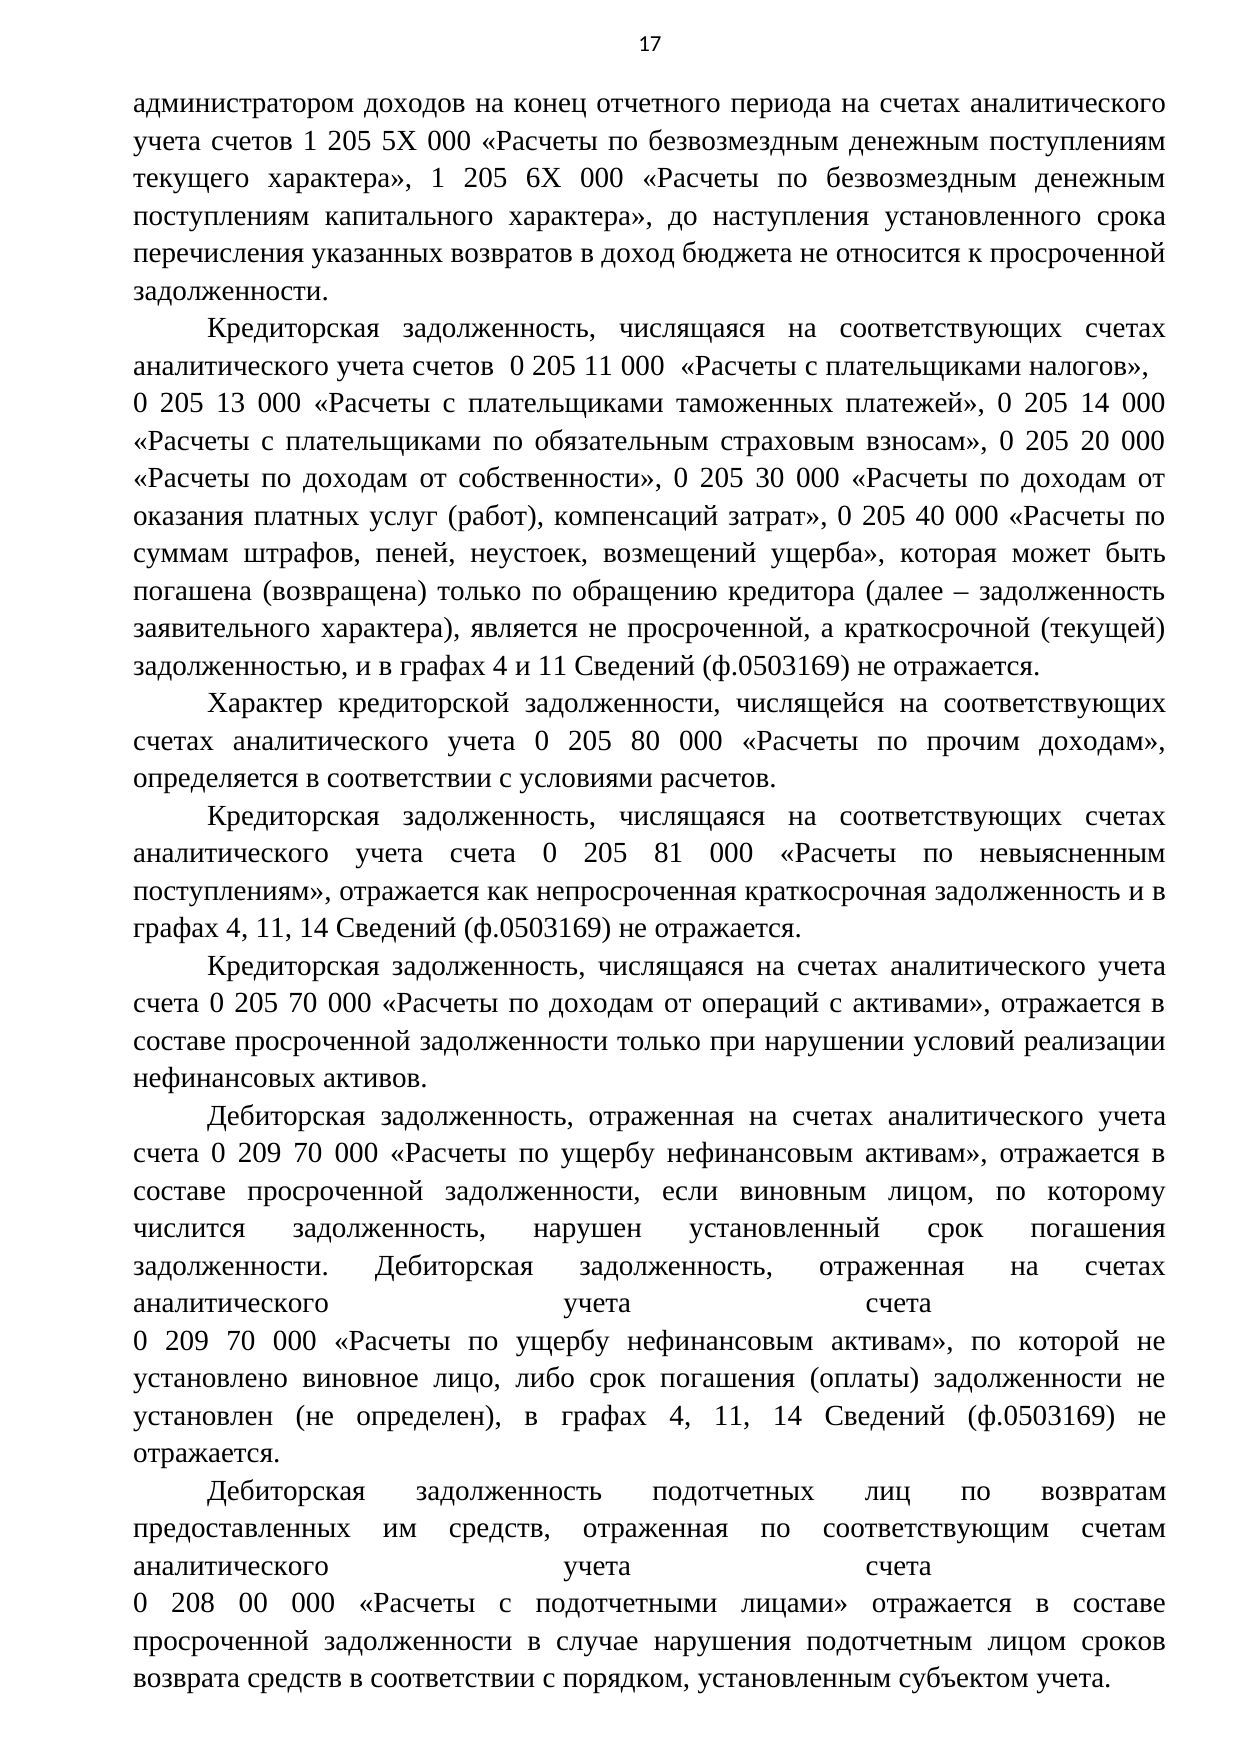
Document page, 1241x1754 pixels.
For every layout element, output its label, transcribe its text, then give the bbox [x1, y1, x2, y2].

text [133, 86, 1167, 307]
text Дебиторская задолженность подотчетных лиц по возвратам предоставленных им средств, отраженная по соответствующим счетам аналитического учета счета 0 208 00 000 «Расчеты с подотчетными лицами» отражается в составе просроченной задолженности в случае нарушения подотчетным лицом сроков возврата средств в соответствии с порядком, установленным субъектом учета. [133, 1473, 1167, 1694]
text Кредиторская задолженность, числящаяся на счетах аналитического учета счета 0 205 70 000 «Расчеты по доходам от операций с активами», отражается в составе просроченной задолженности только при нарушении условий реализации нефинансовых активов. [133, 948, 1167, 1094]
text Характер кредиторской задолженности, числящейся на соответствующих счетах аналитического учета 0 205 80 000 «Расчеты по прочим доходам», определяется в соответствии с условиями расчетов. [133, 686, 1167, 794]
text Кредиторская задолженность, числящаяся на соответствующих счетах аналитического учета счетов 0 205 11 000 «Расчеты с плательщиками налогов», 0 205 13 000 «Расчеты с плательщиками таможенных платежей», 0 205 14 000 «Расчеты с плательщиками по обязательным страховым взносам», 0 205 20 000 «Расчеты по доходам от собственности», 0 205 30 000 «Расчеты по доходам от оказания платных услуг (работ), компенсаций затрат», 0 205 40 000 «Расчеты по суммам штрафов, пеней, неустоек, возмещений ущерба», которая может быть погашена (возвращена) только по обращению кредитора (далее – задолженность заявительного характера), является не просроченной, а краткосрочной (текущей) задолженностью, и в графах 4 и 11 Сведений (ф.0503169) не отражается. [133, 311, 1167, 682]
text Дебиторская задолженность, отраженная на счетах аналитического учета счета 0 209 70 000 «Расчеты по ущербу нефинансовым активам», отражается в составе просроченной задолженности, если виновным лицом, по которому числится задолженность, нарушен установленный срок погашения задолженности. Дебиторская задолженность, отраженная на счетах аналитического учета счета 0 209 70 000 «Расчеты по ущербу нефинансовым активам», по которой не установлено виновное лицо, либо срок погашения (оплаты) задолженности не установлен (не определен), в графах 4, 11, 14 Сведений (ф.0503169) не отражается. [133, 1098, 1167, 1469]
text Кредиторская задолженность, числящаяся на соответствующих счетах аналитического учета счета 0 205 81 000 «Расчеты по невыясненным поступлениям», отражается как непросроченная краткосрочная задолженность и в графах 4, 11, 14 Сведений (ф.0503169) не отражается. [133, 798, 1167, 944]
